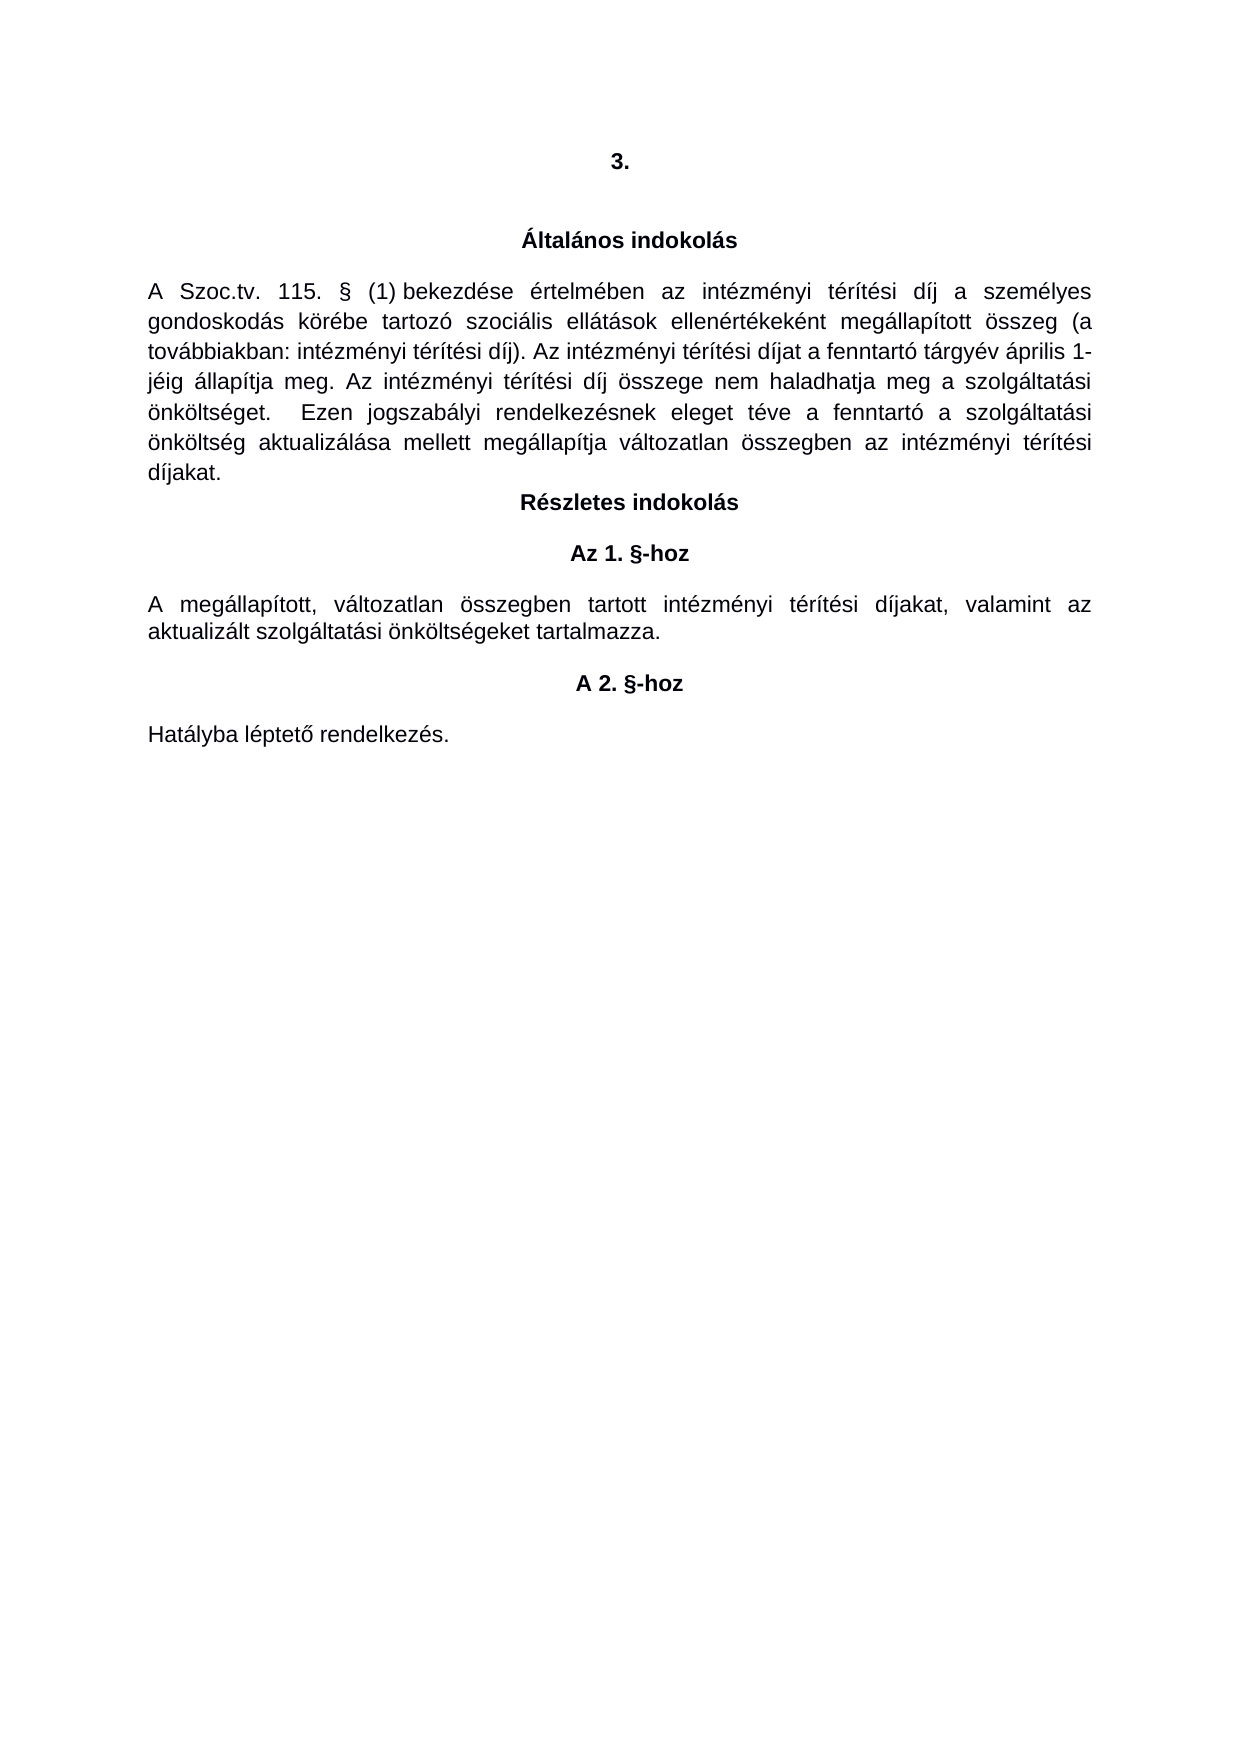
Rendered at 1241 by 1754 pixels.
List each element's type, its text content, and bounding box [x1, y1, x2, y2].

text 3. [148, 148, 1093, 174]
text A megállapított, változatlan összegben tartott intézményi térítési díjakat, valamint az aktualizált szolgáltatási önköltségeket tartalmazza. [148, 591, 1093, 644]
text Részletes indokolás [148, 489, 1093, 516]
text Általános indokolás [148, 227, 1093, 253]
text A Szoc.tv. 115. § (1) bekezdése értelmében az intézményi térítési díj a személyes gondoskodás körébe tartozó szociális ellátások ellenértékeként megállapított összeg (a továbbiakban: intézményi térítési díj). Az intézményi térítési díjat a fenntartó tárgyév április 1-jéig állapítja meg. Az intézményi térítési díj összege nem haladhatja meg a szolgáltatási önköltséget. Ezen jogszabályi rendelkezésnek eleget téve a fenntartó a szolgáltatási önköltség aktualizálása mellett megállapítja változatlan összegben az intézményi térítési díjakat. [148, 278, 1093, 485]
text Hatályba léptető rendelkezés. [148, 721, 1093, 748]
text A 2. §-hoz [148, 670, 1093, 697]
text Az 1. §-hoz [148, 540, 1093, 567]
